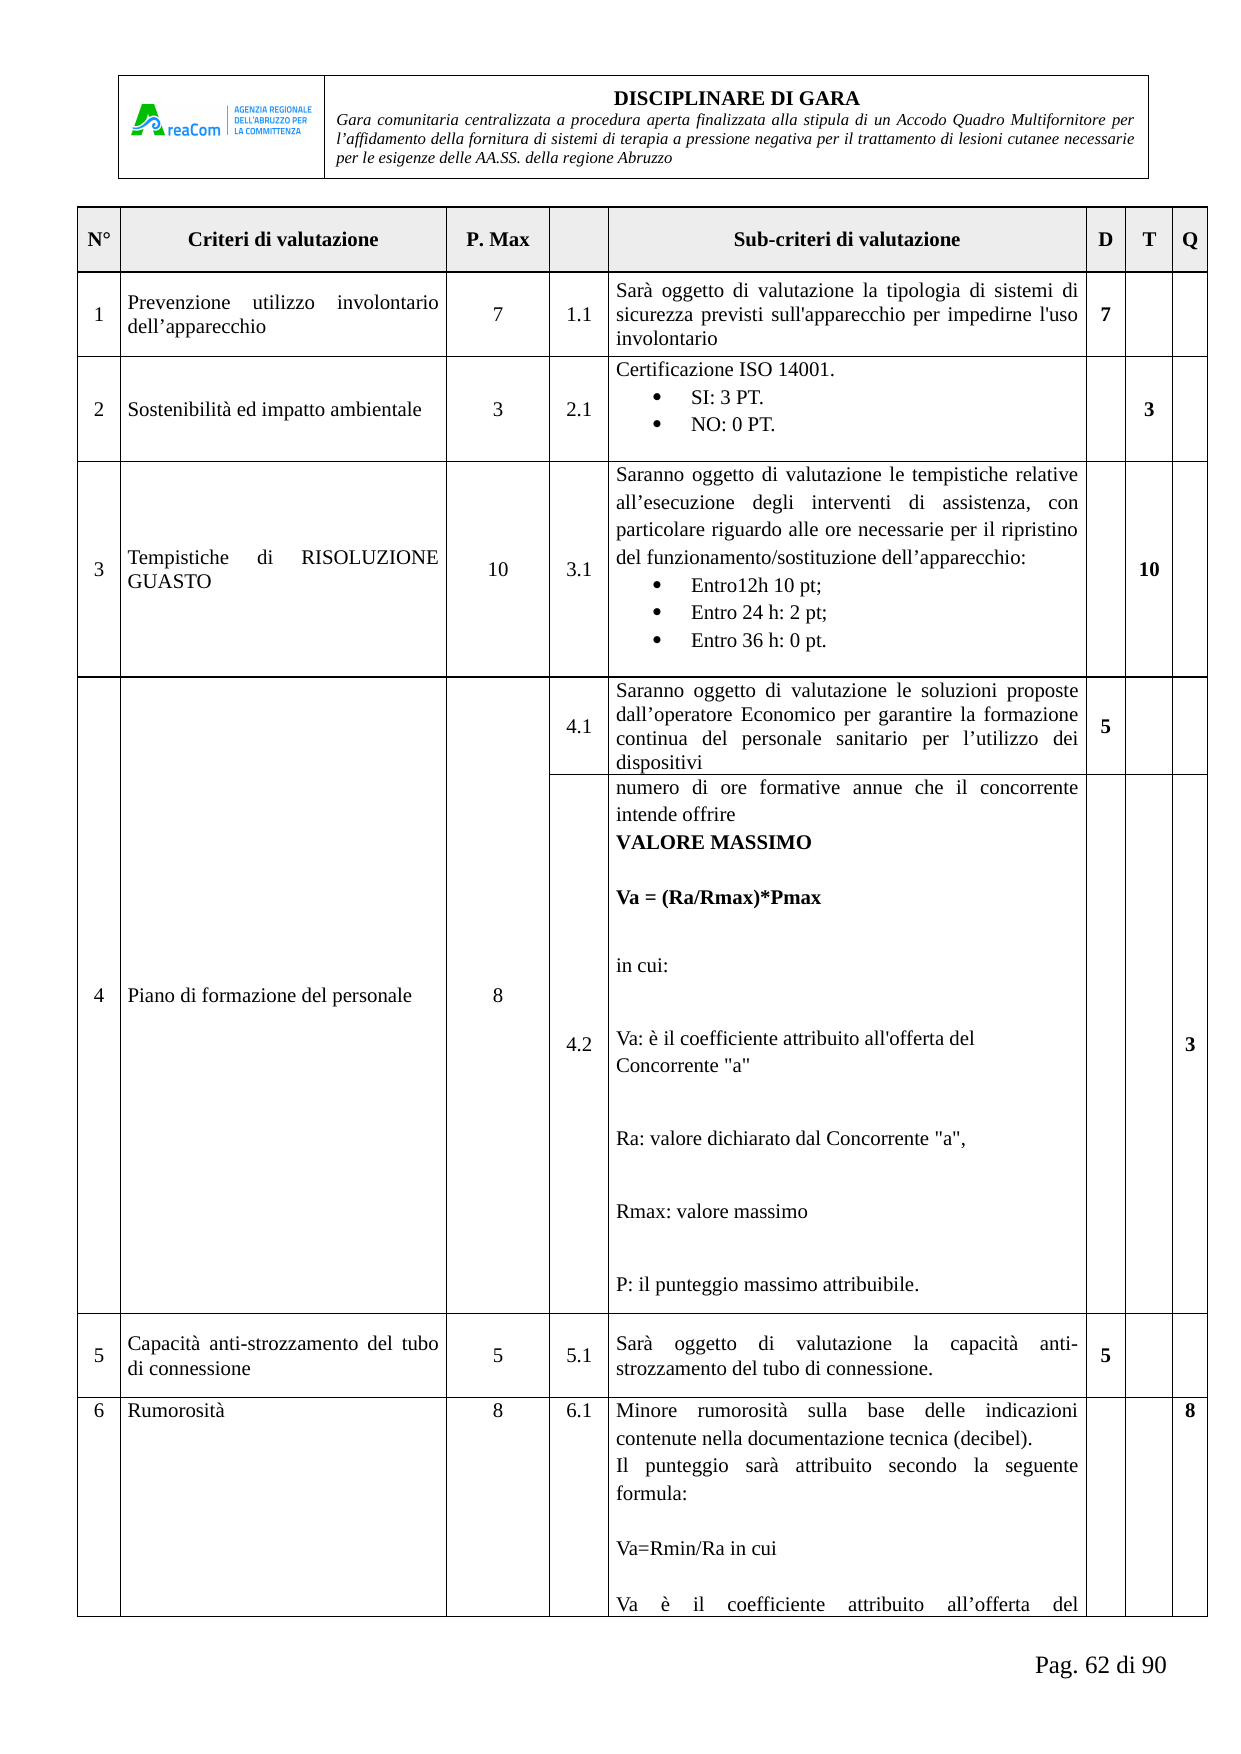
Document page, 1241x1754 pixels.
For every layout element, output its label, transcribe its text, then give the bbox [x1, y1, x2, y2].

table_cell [609, 1398, 1086, 1616]
table_cell [1173, 1314, 1207, 1397]
table_cell 3.1 [550, 462, 608, 676]
table_cell 4 [78, 678, 120, 1313]
table_header Criteri di valutazione [121, 208, 446, 271]
table_cell 5 [447, 1314, 549, 1397]
table_cell [1087, 357, 1125, 461]
table_cell 5 [1087, 1314, 1125, 1397]
table_cell 8 [447, 1398, 549, 1616]
table_cell Saranno oggetto di valutazione le tempistiche relative all’esecuzione degli interventi di assistenza, con particolare riguardo alle ore necessarie per il ripristino del funzionamento/sostituzione dell’apparecchio: Entro12h 10 pt; Entro 24 h: 2 pt; Entro 36 h: 0 pt. [609, 462, 1086, 676]
table_cell 4.1 [550, 678, 608, 774]
table_header Sub-criteri di valutazione [609, 208, 1086, 271]
table_cell 3 [1173, 775, 1207, 1313]
table_cell [1173, 357, 1207, 461]
table_cell 4.2 [550, 775, 608, 1313]
table_cell 2 [78, 357, 120, 461]
table_header T [1126, 208, 1172, 271]
table_cell 8 [447, 678, 549, 1313]
table_cell 3 [1126, 357, 1172, 461]
table_cell Prevenzione utilizzo involontario dell’apparecchio [121, 273, 446, 356]
table_cell 7 [447, 273, 549, 356]
table_cell [1087, 775, 1125, 1313]
table_cell 1.1 [550, 273, 608, 356]
table_header [550, 208, 608, 271]
table_cell numero di ore formative annue che il concorrente intende offrire VALORE MASSIMO Va = (Ra/Rmax)*Pmax in cui: Va: è il coefficiente attribuito all'offerta del Concorrente "a" Ra: valore dichiarato dal Concorrente "a", Rmax: valore massimo P: il punteggio massimo attribuibile. [609, 775, 1086, 1313]
table_cell Sostenibilità ed impatto ambientale [121, 357, 446, 461]
table_cell [1126, 1398, 1172, 1616]
table_cell [1126, 775, 1172, 1313]
table_cell [1087, 462, 1125, 676]
table_cell 10 [1126, 462, 1172, 676]
table_cell 6.1 [550, 1398, 608, 1616]
table_cell 1 [78, 273, 120, 356]
table_cell 3 [447, 357, 549, 461]
table_header Q [1173, 208, 1207, 271]
table_header D [1087, 208, 1125, 271]
table_cell 7 [1087, 273, 1125, 356]
table_cell [1173, 462, 1207, 676]
table_cell 5 [1087, 678, 1125, 774]
table_cell Piano di formazione del personale [121, 678, 446, 1313]
table_header P. Max [447, 208, 549, 271]
table_cell Saranno oggetto di valutazione le soluzioni proposte dall’operatore Economico per garantire la formazione continua del personale sanitario per l’utilizzo dei dispositivi [609, 678, 1086, 774]
table_cell 10 [447, 462, 549, 676]
picture [129, 102, 314, 138]
table_cell 5 [78, 1314, 120, 1397]
table_cell 3 [78, 462, 120, 676]
table_cell 6 [78, 1398, 120, 1616]
table_cell Certificazione ISO 14001. SI: 3 PT. NO: 0 PT. [609, 357, 1086, 461]
table_cell [1126, 1314, 1172, 1397]
table_cell Sarà oggetto di valutazione la capacità anti-strozzamento del tubo di connessione. [609, 1314, 1086, 1397]
table_cell Tempistiche di RISOLUZIONE GUASTO [121, 462, 446, 676]
table_cell [1173, 273, 1207, 356]
table_cell Capacità anti-strozzamento del tubo di connessione [121, 1314, 446, 1397]
table_cell [1173, 678, 1207, 774]
table_cell [1126, 678, 1172, 774]
table_cell [1087, 1398, 1125, 1616]
table_cell Sarà oggetto di valutazione la tipologia di sistemi di sicurezza previsti sull'apparecchio per impedirne l'uso involontario [609, 273, 1086, 356]
table_cell 2.1 [550, 357, 608, 461]
table_cell 8 [1173, 1398, 1207, 1616]
table_cell Rumorosità [121, 1398, 446, 1616]
table_cell 5.1 [550, 1314, 608, 1397]
table_cell [1126, 273, 1172, 356]
table_header N° [78, 208, 120, 271]
